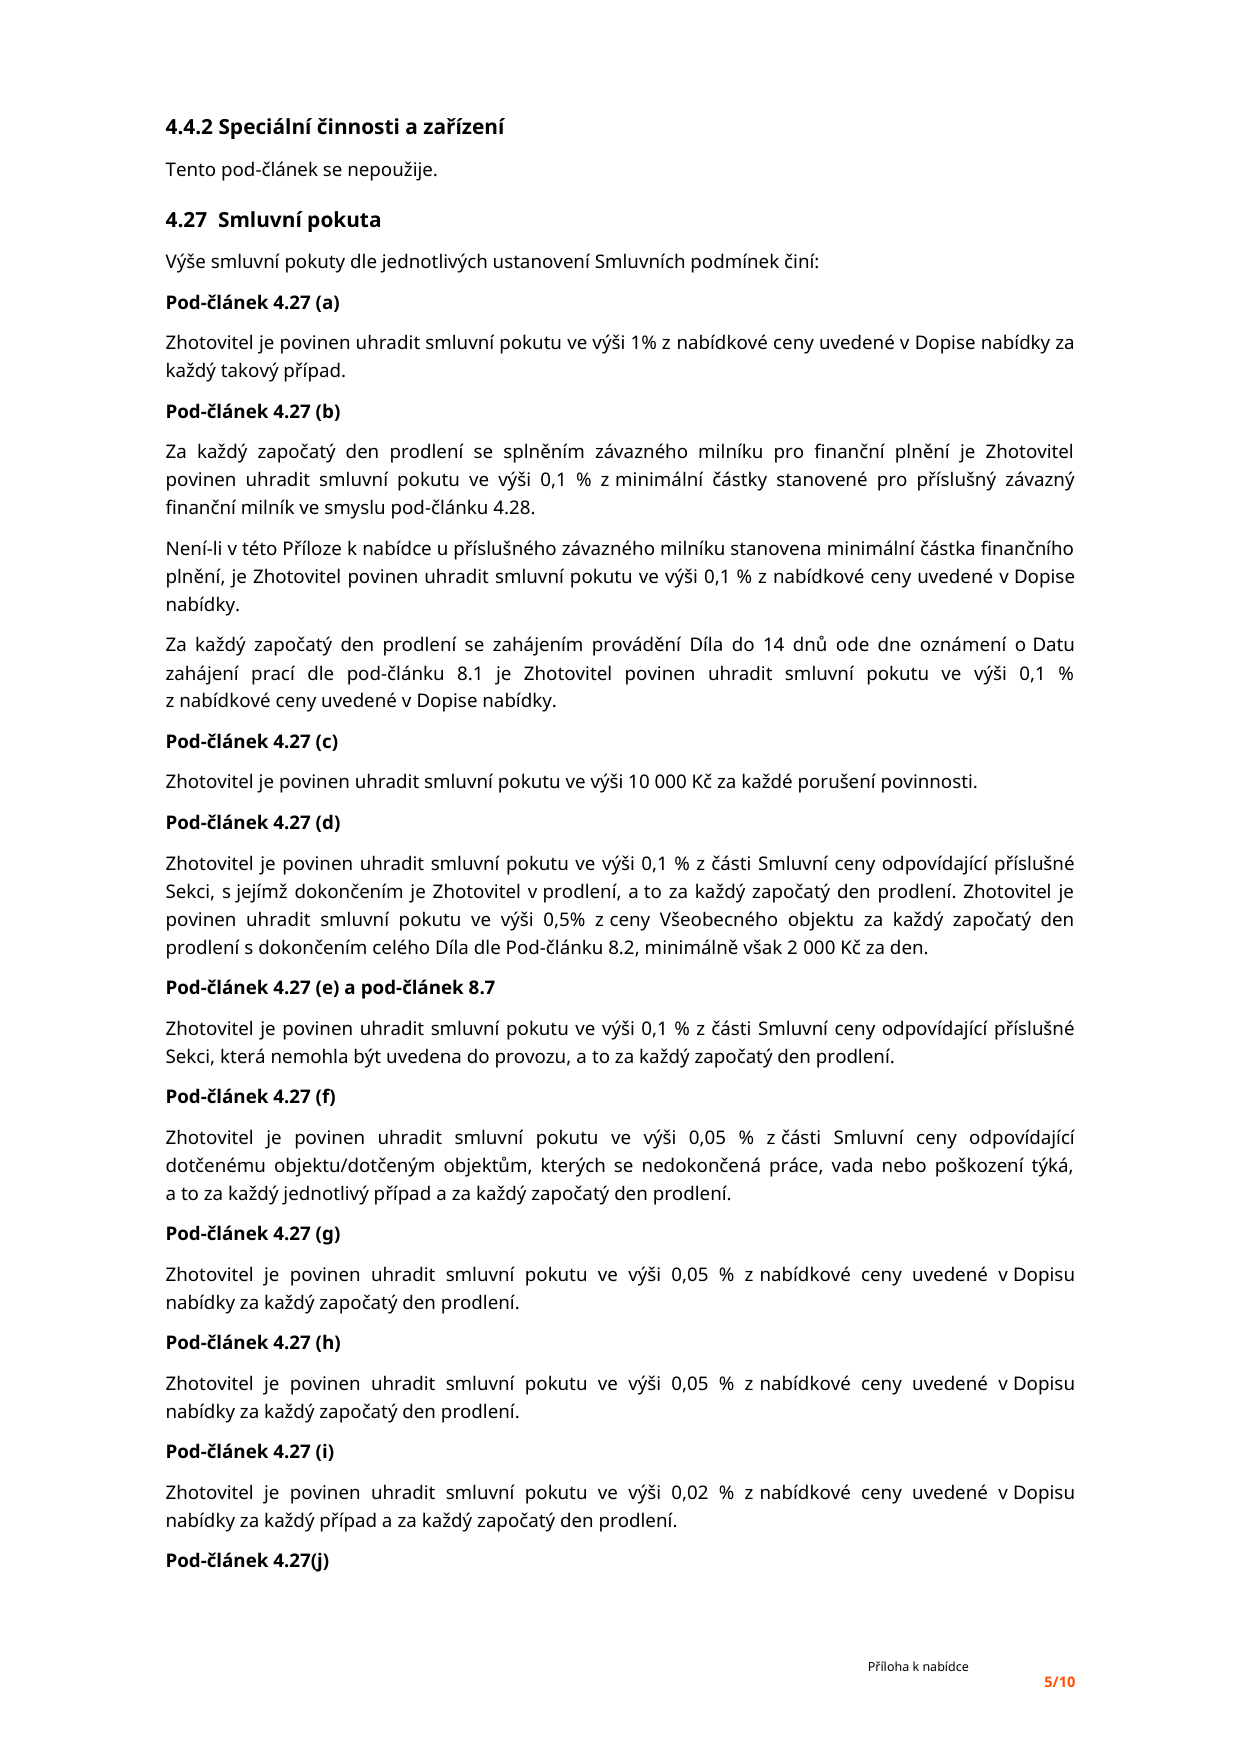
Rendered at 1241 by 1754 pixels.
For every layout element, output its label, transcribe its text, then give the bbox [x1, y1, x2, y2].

text Zhotovitel je povinen uhradit smluvní pokutu ve výši 0,02 % z nabídkové ceny uvedené v Dopisu nabídky za každý případ a za každý započatý den prodlení. [165, 1479, 1075, 1533]
text Výše smluvní pokuty dle jednotlivých ustanovení Smluvních podmínek činí: [165, 248, 1075, 274]
text Zhotovitel je povinen uhradit smluvní pokutu ve výši 0,1 % z části Smluvní ceny odpovídající příslušné Sekci, která nemohla být uvedena do provozu, a to za každý započatý den prodlení. [165, 1015, 1075, 1068]
text Za každý započatý den prodlení se zahájením provádění Díla do 14 dnů ode dne oznámení o Datu zahájení prací dle pod-článku 8.1 je Zhotovitel povinen uhradit smluvní pokutu ve výši 0,1 % z nabídkové ceny uvedené v Dopise nabídky. [165, 632, 1075, 713]
text Zhotovitel je povinen uhradit smluvní pokutu ve výši 0,05 % z nabídkové ceny uvedené v Dopisu nabídky za každý započatý den prodlení. [165, 1370, 1075, 1424]
text Pod-článek 4.27 (b) [165, 398, 1075, 424]
text Pod-článek 4.27 (i) [165, 1439, 1075, 1464]
text 4.27 Smluvní pokuta [165, 205, 1075, 233]
text Pod-článek 4.27 (d) [165, 809, 1075, 835]
text Není-li v této Příloze k nabídce u příslušného závazného milníku stanovena minimální částka finančního plnění, je Zhotovitel povinen uhradit smluvní pokutu ve výši 0,1 % z nabídkové ceny uvedené v Dopise nabídky. [165, 535, 1075, 617]
text Pod-článek 4.27(j) [165, 1548, 1075, 1573]
text Pod-článek 4.27 (e) a pod-článek 8.7 [165, 974, 1075, 1000]
text Zhotovitel je povinen uhradit smluvní pokutu ve výši 0,1 % z části Smluvní ceny odpovídající příslušné Sekci, s jejímž dokončením je Zhotovitel v prodlení, a to za každý započatý den prodlení. Zhotovitel je povinen uhradit smluvní pokutu ve výši 0,5% z ceny Všeobecného objektu za každý započatý den prodlení s dokončením celého Díla dle Pod-článku 8.2, minimálně však 2 000 Kč za den. [165, 850, 1075, 959]
text Pod-článek 4.27 (f) [165, 1083, 1075, 1109]
text 4.4.2 Speciální činnosti a zařízení [165, 112, 1075, 141]
text Zhotovitel je povinen uhradit smluvní pokutu ve výši 10 000 Kč za každé porušení povinnosti. [165, 769, 1075, 794]
text Pod-článek 4.27 (a) [165, 289, 1075, 314]
text Pod-článek 4.27 (h) [165, 1330, 1075, 1355]
text Tento pod-článek se nepoužije. [165, 156, 1075, 181]
text Zhotovitel je povinen uhradit smluvní pokutu ve výši 0,05 % z části Smluvní ceny odpovídající dotčenému objektu/dotčeným objektům, kterých se nedokončená práce, vada nebo poškození týká, a to za každý jednotlivý případ a za každý započatý den prodlení. [165, 1124, 1075, 1206]
text Zhotovitel je povinen uhradit smluvní pokutu ve výši 0,05 % z nabídkové ceny uvedené v Dopisu nabídky za každý započatý den prodlení. [165, 1261, 1075, 1315]
text Za každý započatý den prodlení se splněním závazného milníku pro finanční plnění je Zhotovitel povinen uhradit smluvní pokutu ve výši 0,1 % z minimální částky stanovené pro příslušný závazný finanční milník ve smyslu pod-článku 4.28. [165, 439, 1075, 520]
text Zhotovitel je povinen uhradit smluvní pokutu ve výši 1% z nabídkové ceny uvedené v Dopise nabídky za každý takový případ. [165, 329, 1075, 383]
text Pod-článek 4.27 (c) [165, 728, 1075, 754]
text Pod-článek 4.27 (g) [165, 1221, 1075, 1246]
